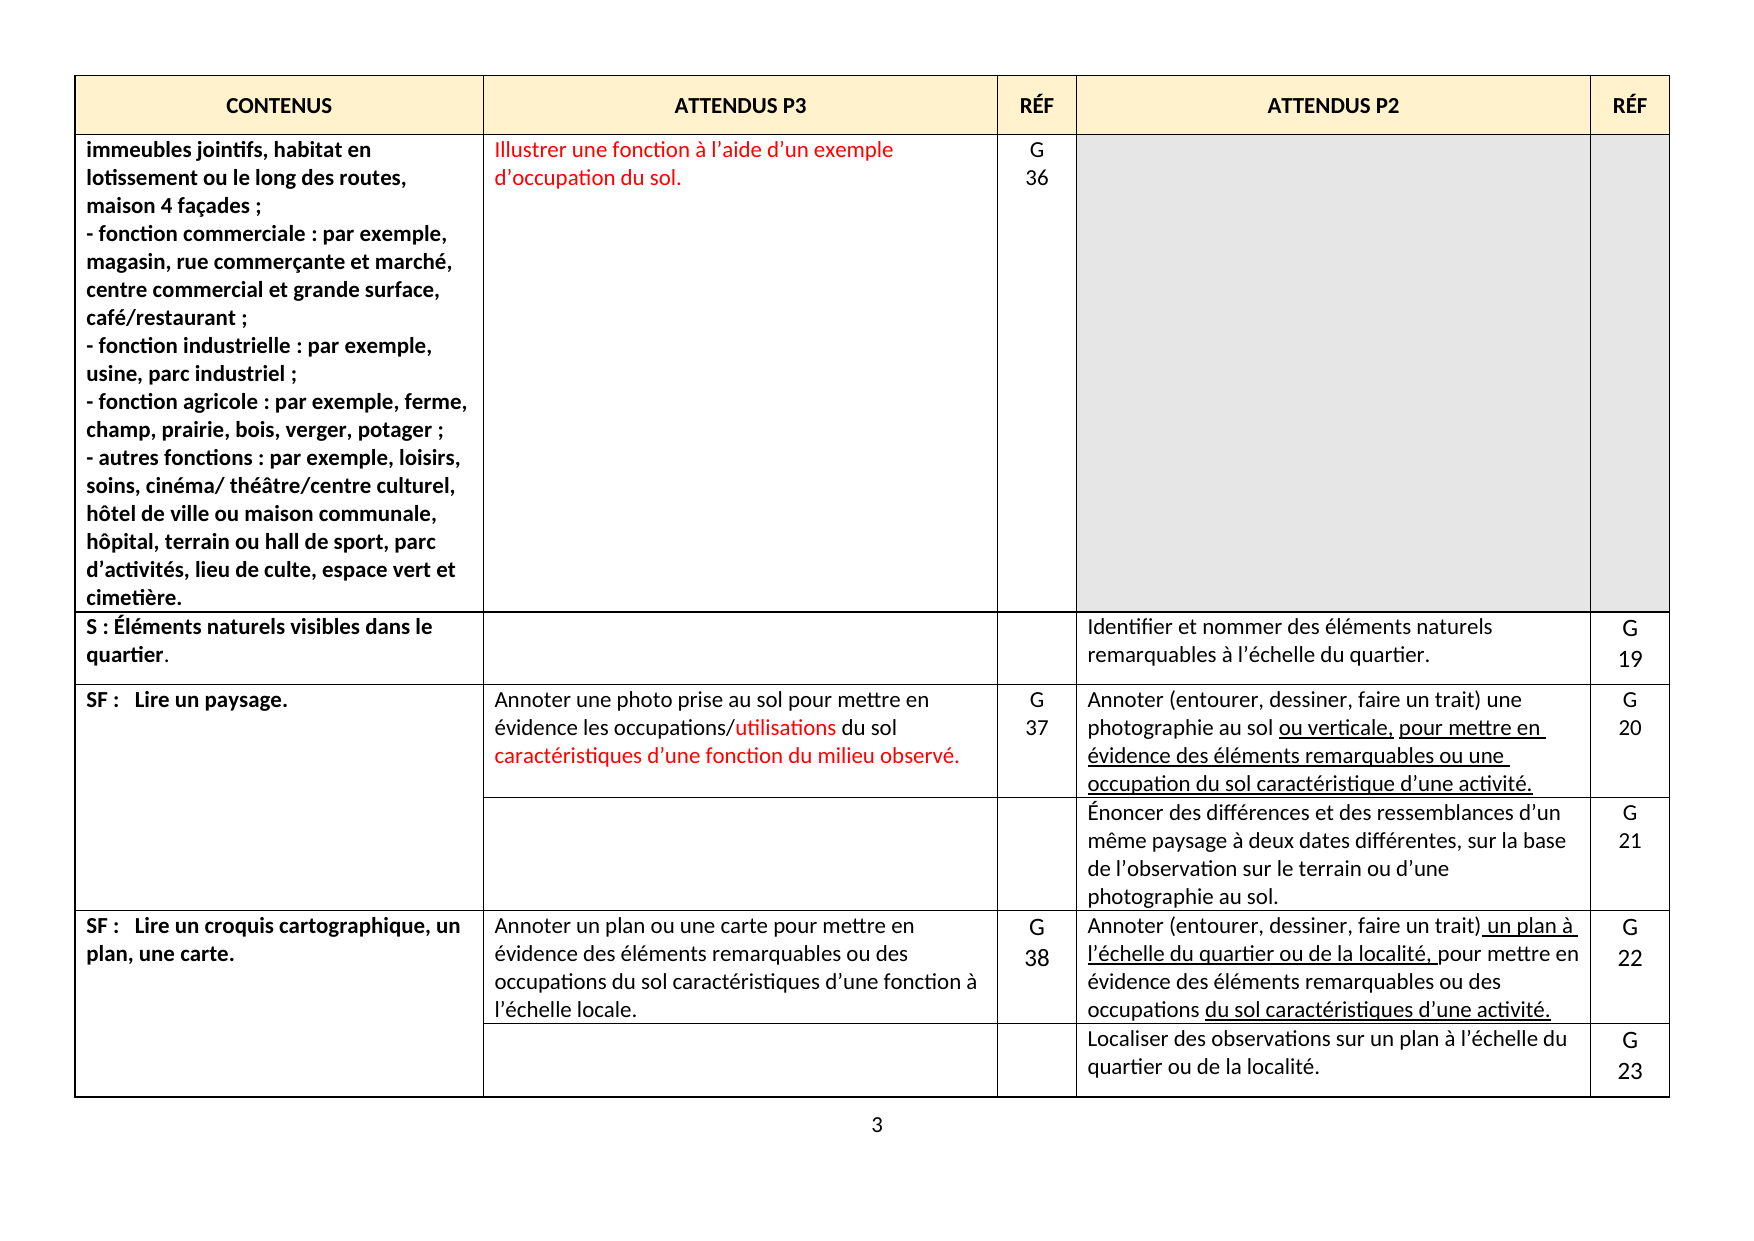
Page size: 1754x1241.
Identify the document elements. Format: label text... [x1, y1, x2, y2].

table_header RÉF [1591, 76, 1669, 134]
table_cell [998, 798, 1076, 910]
table_cell SF : Lire un paysage. [76, 685, 483, 910]
table_cell S : Éléments naturels visibles dans le quartier. [76, 613, 483, 684]
table_cell G 22 [1591, 911, 1669, 1023]
table_cell G 37 [998, 685, 1076, 797]
table_header CONTENUS [76, 76, 483, 134]
table_cell Annoter un plan ou une carte pour mettre en évidence des éléments remarquables ou des occupations du sol caractéristiques d’une fonction à l’échelle locale. [484, 911, 997, 1023]
table_cell Annoter (entourer, dessiner, faire un trait) un plan à l’échelle du quartier ou de la localité, pour mettre en évidence des éléments remarquables ou des occupations du sol caractéristiques d’une activité. [1077, 911, 1590, 1023]
table_header ATTENDUS P2 [1077, 76, 1590, 134]
table_cell Annoter (entourer, dessiner, faire un trait) une photographie au sol ou verticale, pour mettre en évidence des éléments remarquables ou une occupation du sol caractéristique d’une activité. [1077, 685, 1590, 797]
table_cell [998, 1024, 1076, 1096]
table_cell S : Principales fonctions à l’échelle d’une commune et occupations du sol caractéristiques : - fonction résidentielle : par exemple, maison/immeuble à appartements immeubles jointifs, habitat en lotissement ou le long des routes, maison 4 façades ; - fonction commerciale : par exemple, magasin, rue commerçante et marché, centre commercial et grande surface, café/restaurant ; - fonction industrielle : par exemple, usine, parc industriel ; - fonction agricole : par exemple, ferme, champ, prairie, bois, verger, potager ; - autres fonctions : par exemple, loisirs, soins, cinéma/ théâtre/centre culturel, hôtel de ville ou maison communale, hôpital, terrain ou hall de sport, parc d’activités, lieu de culte, espace vert et cimetière. [76, 135, 483, 611]
table_cell [484, 1024, 997, 1096]
table_cell SF : Lire un croquis cartographique, un plan, une carte. [76, 911, 483, 1096]
table_cell [1077, 135, 1590, 611]
table_cell G 23 [1591, 1024, 1669, 1096]
table_cell [484, 613, 997, 684]
table_header ATTENDUS P3 [484, 76, 997, 134]
table_cell [484, 798, 997, 910]
table_header RÉF [998, 76, 1076, 134]
table_cell G 38 [998, 911, 1076, 1023]
table_cell G 36 [998, 135, 1076, 611]
table_cell Annoter une photo prise au sol pour mettre en évidence les occupations/utilisations du sol caractéristiques d’une fonction du milieu observé. [484, 685, 997, 797]
table_cell Énoncer des différences et des ressemblances d’un même paysage à deux dates différentes, sur la base de l’observation sur le terrain ou d’une photographie au sol. [1077, 798, 1590, 910]
table_cell G 20 [1591, 685, 1669, 797]
table_cell [998, 613, 1076, 684]
table_cell Identifier et nommer des éléments naturels remarquables à l’échelle du quartier. [1077, 613, 1590, 684]
table_cell G 19 [1591, 613, 1669, 684]
table_cell [1591, 135, 1669, 611]
table_cell G 21 [1591, 798, 1669, 910]
table_cell Illustrer une fonction à l’aide d’un exemple d’occupation du sol. [484, 135, 997, 611]
table_cell Localiser des observations sur un plan à l’échelle du quartier ou de la localité. [1077, 1024, 1590, 1096]
